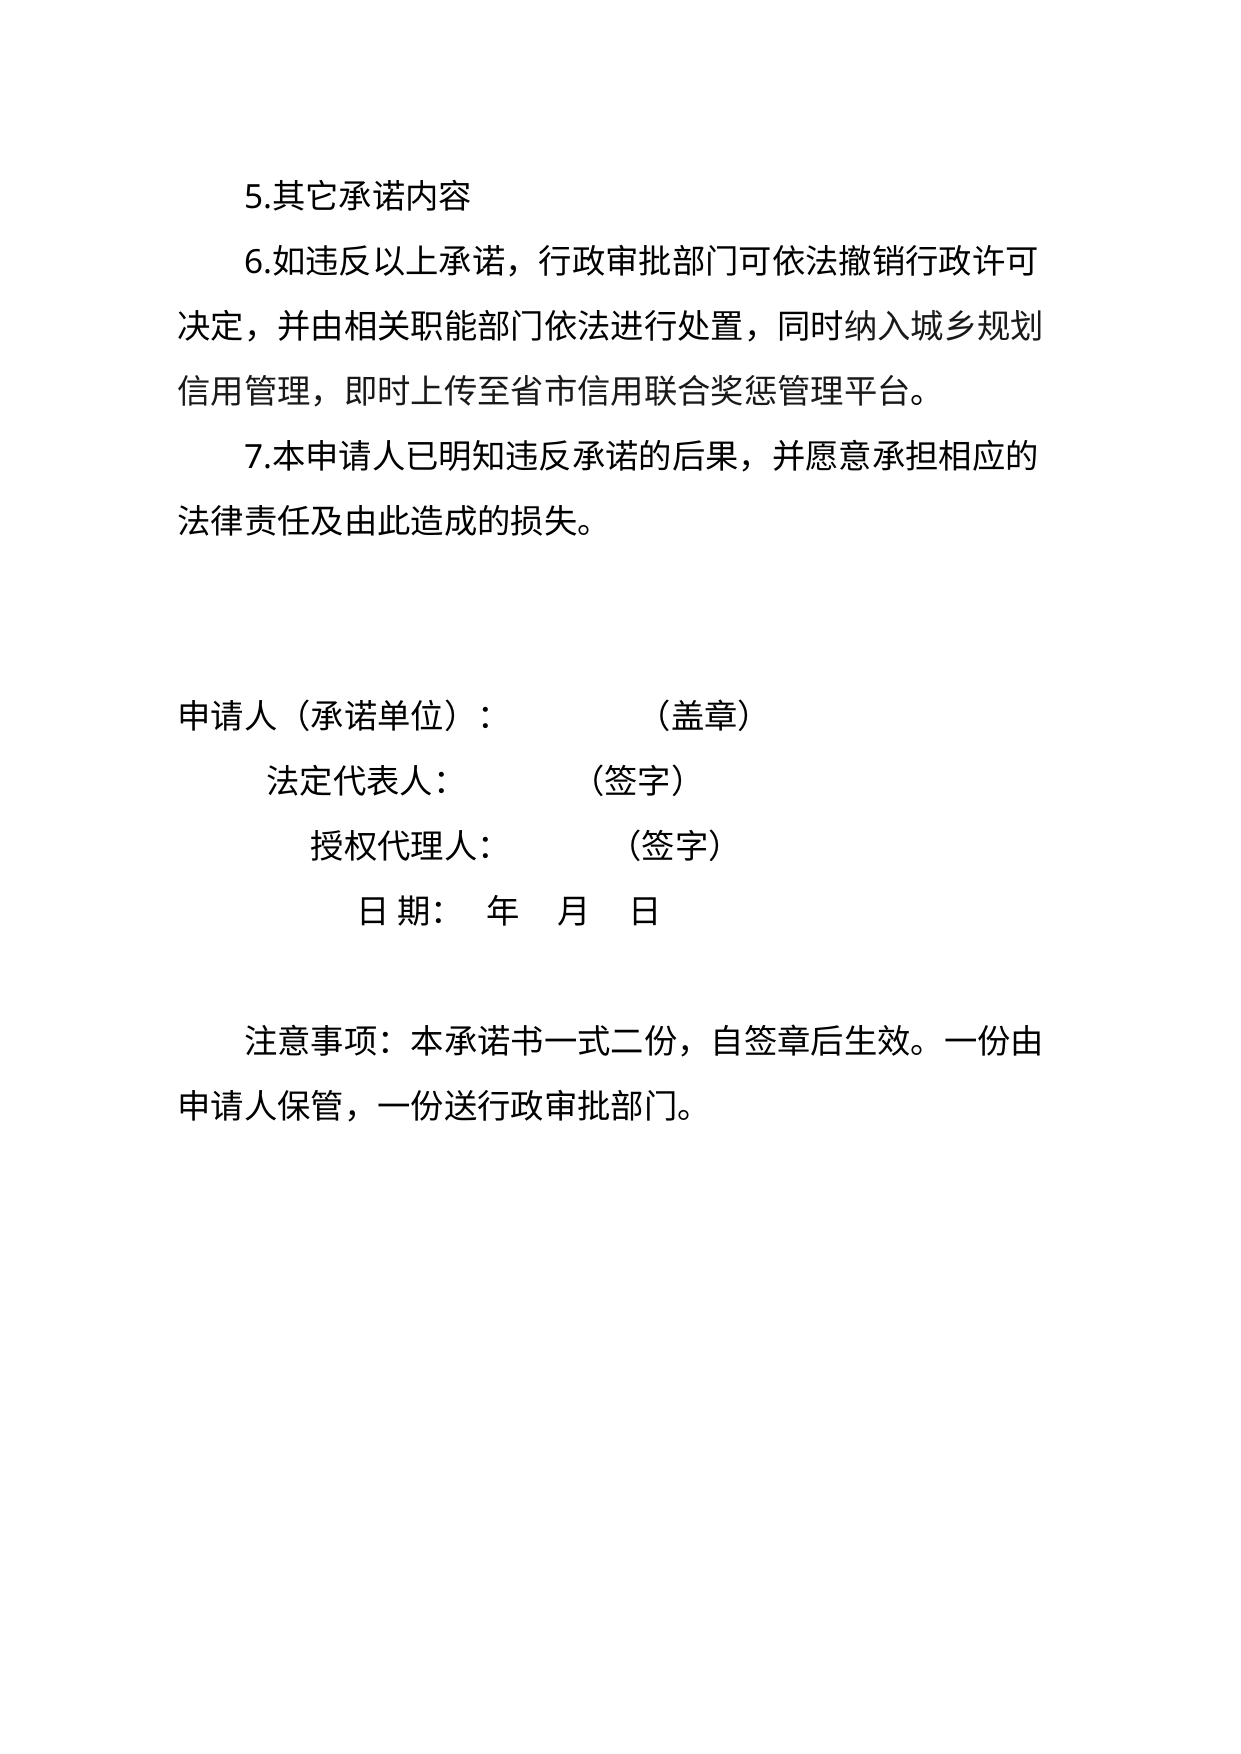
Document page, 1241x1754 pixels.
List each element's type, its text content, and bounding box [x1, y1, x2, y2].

text 注意事项：本承诺书一式二份，自签章后生效。一份由申请人保管，一份送行政审批部门。 [177, 1007, 1063, 1137]
text 申请人（承诺单位）： （盖章） 法定代表人： （签字） [177, 682, 1063, 812]
text 6.如违反以上承诺，行政审批部门可依法撤销行政许可决定，并由相关职能部门依法进行处置，同时纳入城乡规划信用管理，即时上传至省市信用联合奖惩管理平台。 7.本申请人已明知违反承诺的后果，并愿意承担相应的法律责任及由此造成的损失。 [177, 227, 1063, 552]
text 授权代理人： （签字） 日 期： 年 月 日 [177, 812, 1063, 942]
text 5.其它承诺内容 [177, 162, 1063, 227]
